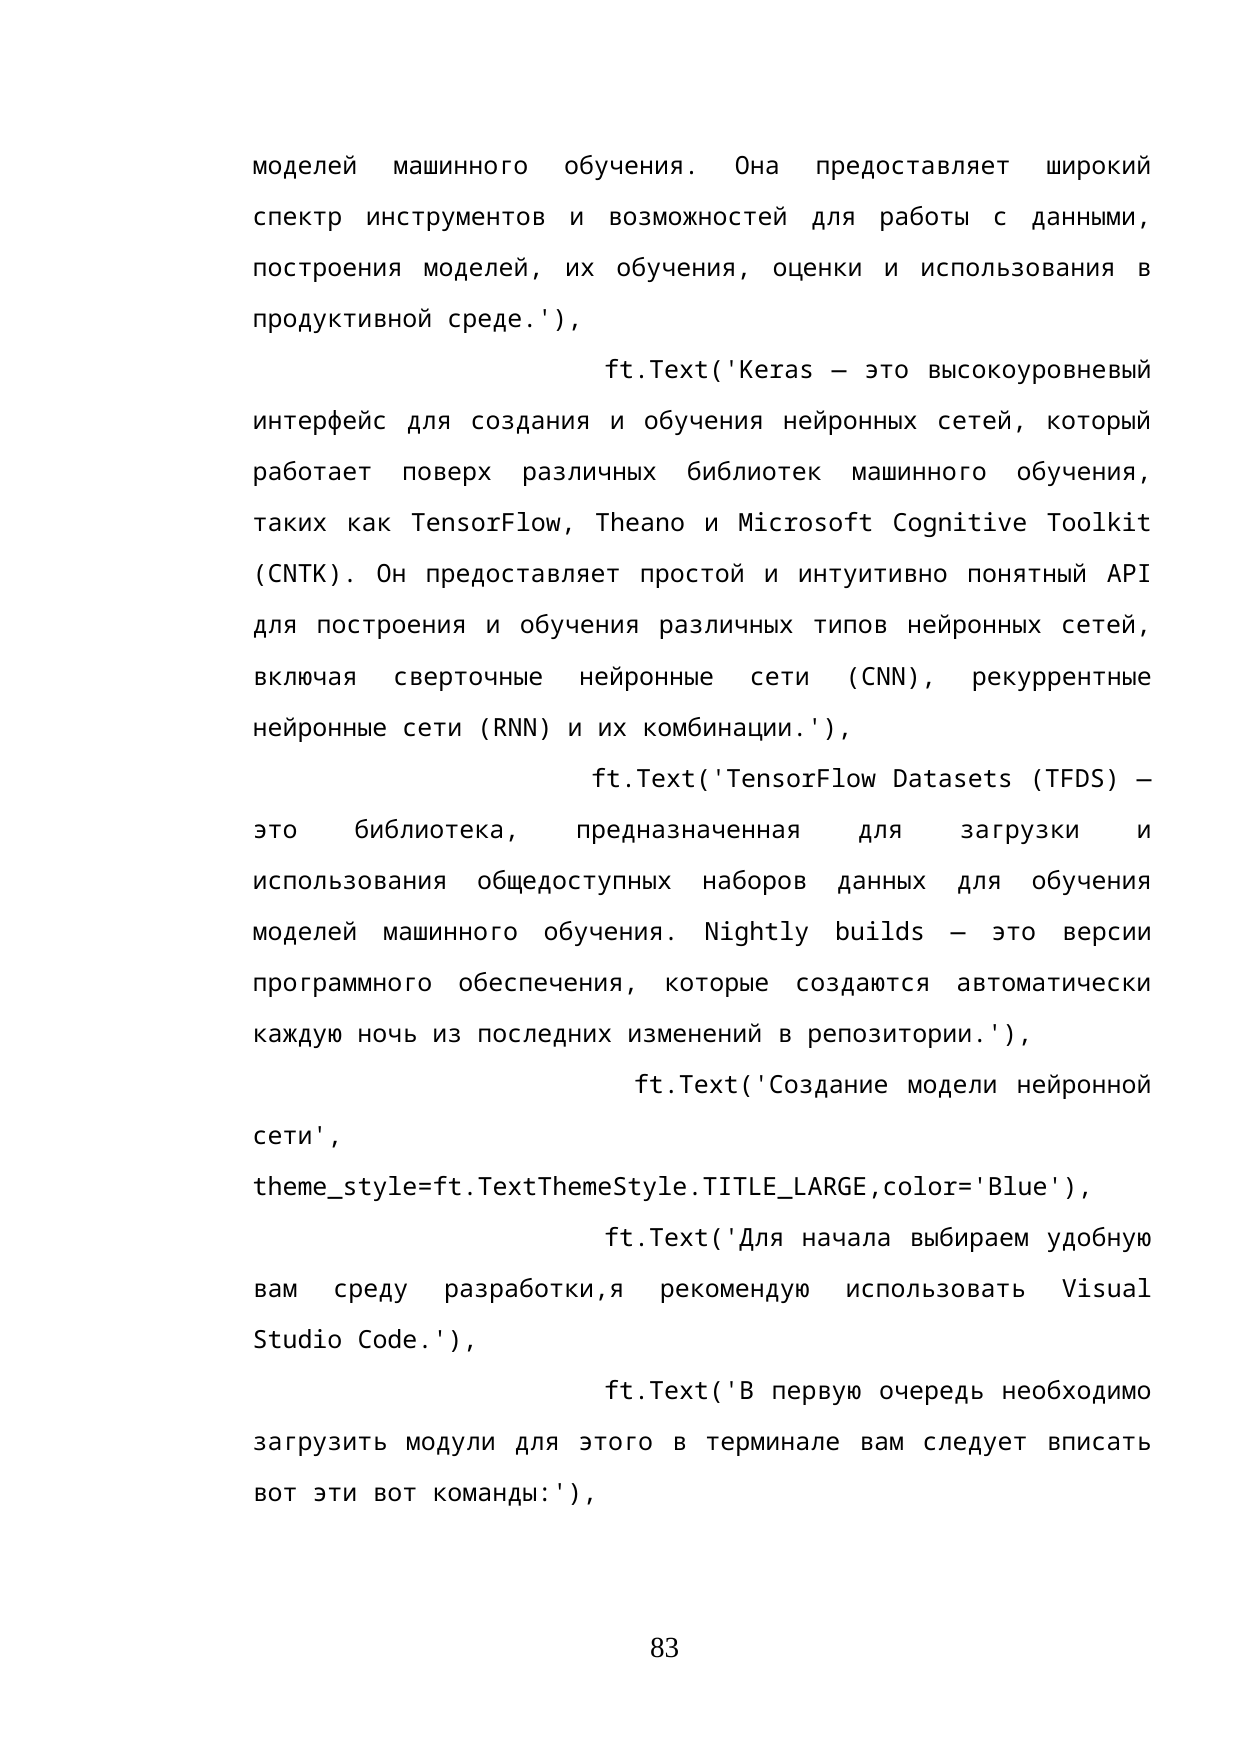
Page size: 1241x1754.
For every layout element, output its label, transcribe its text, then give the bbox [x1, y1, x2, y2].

text ft.Text('TensorFlow Datasets (TFDS) — это библиотека, предназначенная для загрузки и использования общедоступных наборов данных для обучения моделей машинного обучения. Nightly builds — это версии программного обеспечения, которые создаются автоматически каждую ночь из последних изменений в репозитории.'), [252, 760, 1152, 1049]
text ft.Text('Для начала выбираем удобную вам среду разработки,я рекомендую использовать Visual Studio Code.'), [252, 1219, 1152, 1356]
text ft.Text('В первую очередь необходимо загрузить модули для этого в терминале вам следует вписать вот эти вот команды:'), [252, 1373, 1152, 1509]
text ft.Text('Создание модели нейронной сети', theme_style=ft.TextThemeStyle.TITLE_LARGE,color='Blue'), [252, 1066, 1152, 1203]
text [252, 148, 1152, 335]
text ft.Text('Keras — это высокоуровневый интерфейс для создания и обучения нейронных сетей, который работает поверх различных библиотек машинного обучения, таких как TensorFlow, Theano и Microsoft Cognitive Toolkit (CNTK). Он предоставляет простой и интуитивно понятный API для построения и обучения различных типов нейронных сетей, включая сверточные нейронные сети (CNN), рекуррентные нейронные сети (RNN) и их комбинации.'), [252, 352, 1152, 743]
